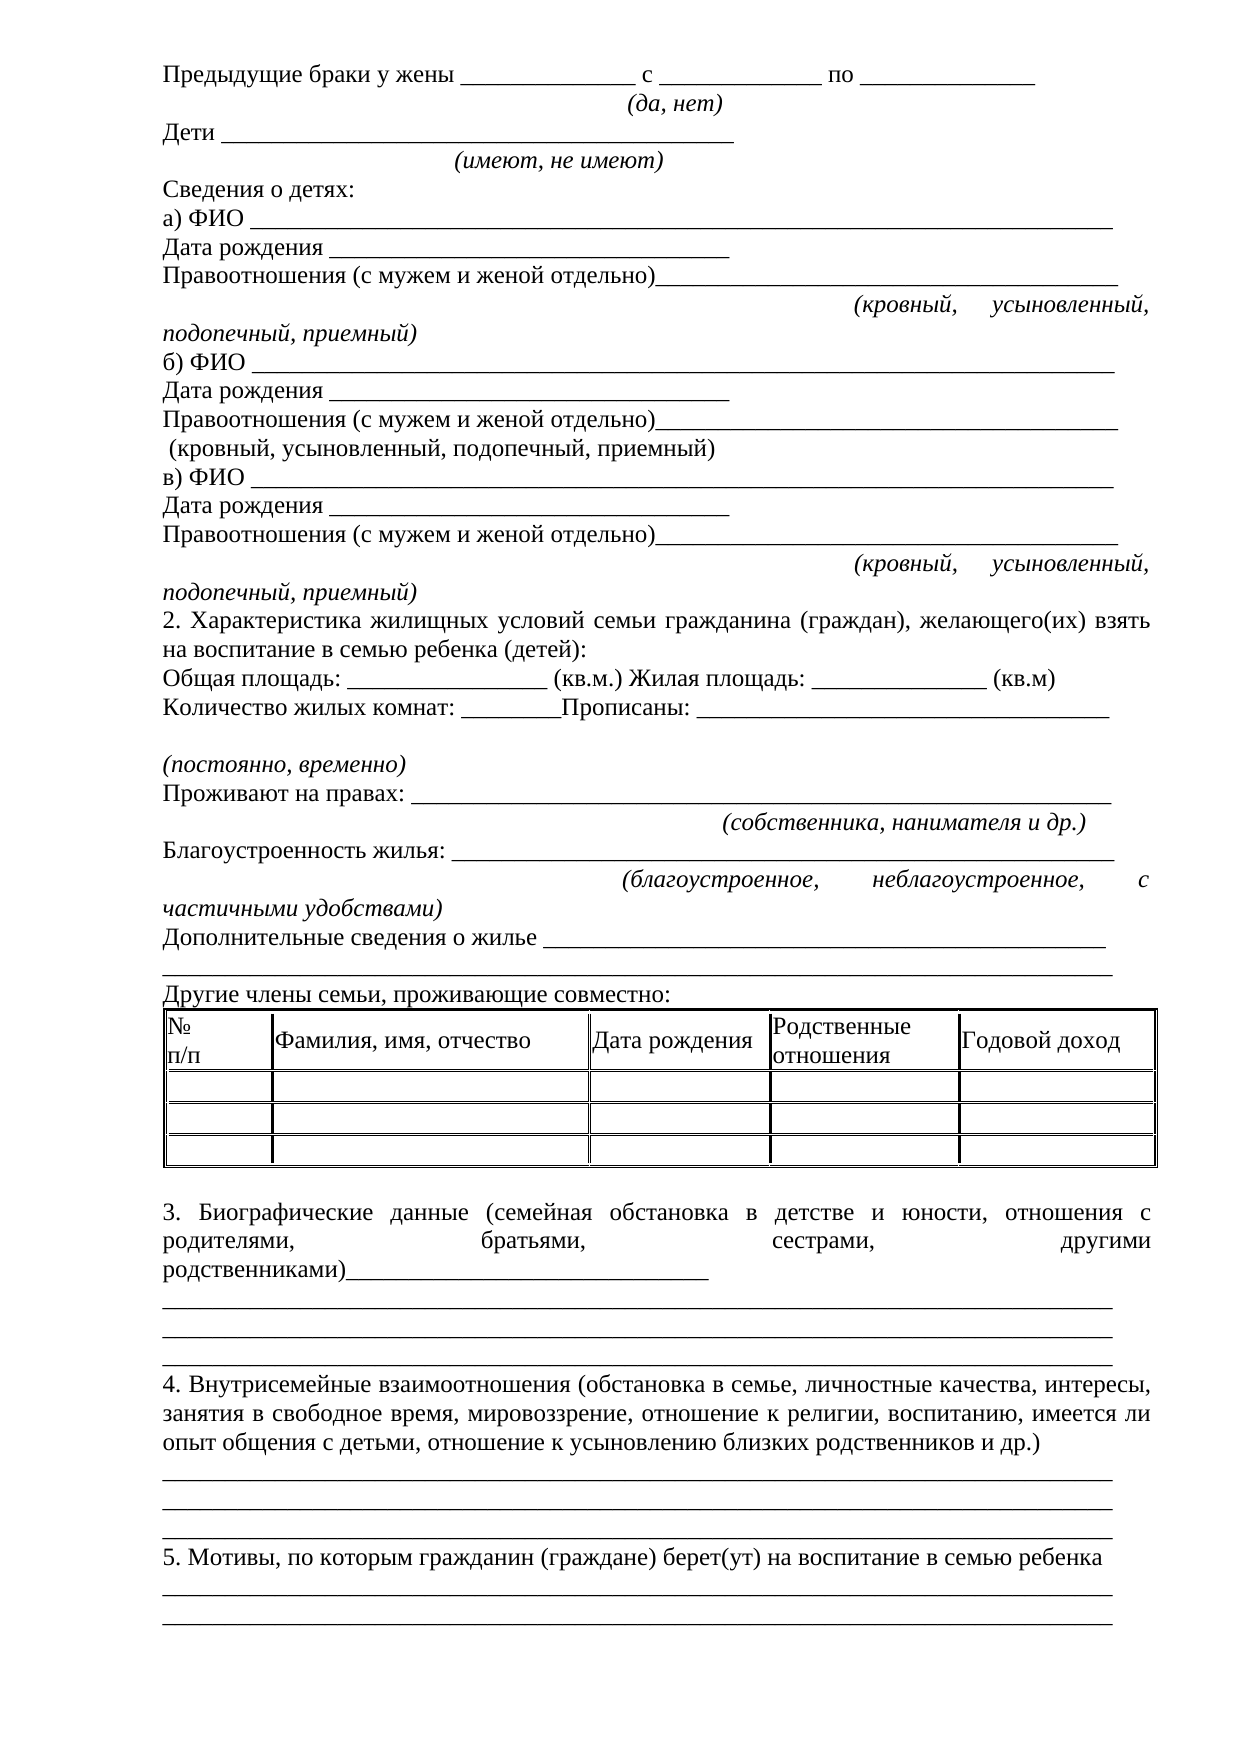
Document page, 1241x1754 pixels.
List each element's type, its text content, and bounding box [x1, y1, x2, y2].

table_cell [272, 1136, 590, 1164]
table_cell [772, 1104, 958, 1133]
text 4. Внутрисемейные взаимоотношения (обстановка в семье, личностные качества, интересы, занятия в свободное время, мировоззрение, отношение к религии, воспитанию, имеется ли опыт общения с детьми, отношение к усыновлению близких родственников и др.) [162, 1369, 1152, 1455]
table_cell [772, 1072, 958, 1101]
text (постоянно, временно) [162, 720, 1152, 778]
text Предыдущие браки у жены ______________ с _____________ по ______________ [162, 59, 1152, 88]
text Дети _________________________________________ [162, 117, 1152, 145]
table_cell [165, 1101, 272, 1133]
text ____________________________________________________________________________ [162, 1513, 1152, 1542]
text Дата рождения ________________________________ [162, 232, 1152, 260]
table_header Родственные отношения [770, 1010, 959, 1069]
table_header № п/п [167, 1011, 272, 1069]
table_cell [591, 1104, 769, 1133]
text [162, 1570, 1152, 1599]
table_cell [959, 1069, 1156, 1101]
text Дата рождения ________________________________ [162, 490, 1152, 519]
text (имеют, не имеют) [162, 145, 1152, 174]
text (да, нет) [162, 88, 1152, 117]
text (кровный, усыновленный, подопечный, приемный) [162, 289, 1152, 347]
table_cell [274, 1072, 588, 1101]
text Благоустроенность жилья: _____________________________________________________ [162, 835, 1152, 864]
text в) ФИО _____________________________________________________________________ [162, 462, 1152, 490]
text б) ФИО _____________________________________________________________________ [162, 347, 1152, 375]
text Общая площадь: ________________ (кв.м.) Жилая площадь: ______________ (кв.м) [162, 663, 1152, 692]
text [162, 1599, 1152, 1628]
text (собственника, нанимателя и др.) [162, 807, 1152, 835]
text Правоотношения (с мужем и женой отдельно)_____________________________________ [162, 404, 1152, 433]
table_cell [165, 1133, 272, 1164]
table_cell [591, 1072, 769, 1101]
text ____________________________________________________________________________ [162, 950, 1152, 979]
text Сведения о детях: [162, 174, 1152, 203]
table_cell [959, 1101, 1156, 1133]
text 5. Мотивы, по которым гражданин (граждане) берет(ут) на воспитание в семью ребенка [162, 1542, 1152, 1570]
text ____________________________________________________________________________ [162, 1340, 1152, 1369]
text Дополнительные сведения о жилье _____________________________________________ [162, 922, 1152, 950]
text Правоотношения (с мужем и женой отдельно)_____________________________________ [162, 519, 1152, 548]
text Правоотношения (с мужем и женой отдельно)_____________________________________ [162, 260, 1152, 289]
table_cell [959, 1133, 1156, 1164]
text (кровный, усыновленный, подопечный, приемный) [162, 548, 1152, 605]
table_cell [590, 1136, 770, 1164]
text 2. Характеристика жилищных условий семьи гражданина (граждан), желающего(их) взять на воспитание в семью ребенка (детей): [162, 605, 1152, 663]
text ____________________________________________________________________________ [162, 1455, 1152, 1484]
table_header Фамилия, имя, отчество [272, 1011, 590, 1069]
table_cell [165, 1069, 272, 1101]
text (кровный, усыновленный, подопечный, приемный) [162, 433, 1152, 462]
text Проживают на правах: ________________________________________________________ [162, 778, 1152, 807]
table_header Годовой доход [959, 1011, 1154, 1069]
text ____________________________________________________________________________ [162, 1283, 1152, 1312]
table_cell [274, 1104, 588, 1133]
text Количество жилых комнат: ________Прописаны: _________________________________ [162, 692, 1152, 720]
table_header Дата рождения [590, 1010, 770, 1069]
table_cell [770, 1136, 959, 1164]
text 3. Биографические данные (семейная обстановка в детстве и юности, отношения с родителями, братьями, сестрами, другими родственниками)_____________________________ [162, 1197, 1152, 1283]
text Другие члены семьи, проживающие совместно: [162, 979, 1152, 1008]
text а) ФИО _____________________________________________________________________ [162, 203, 1152, 232]
text ____________________________________________________________________________ [162, 1484, 1152, 1513]
text ____________________________________________________________________________ [162, 1312, 1152, 1340]
text (благоустроенное, неблагоустроенное, с частичными удобствами) [162, 864, 1152, 922]
text Дата рождения ________________________________ [162, 375, 1152, 404]
